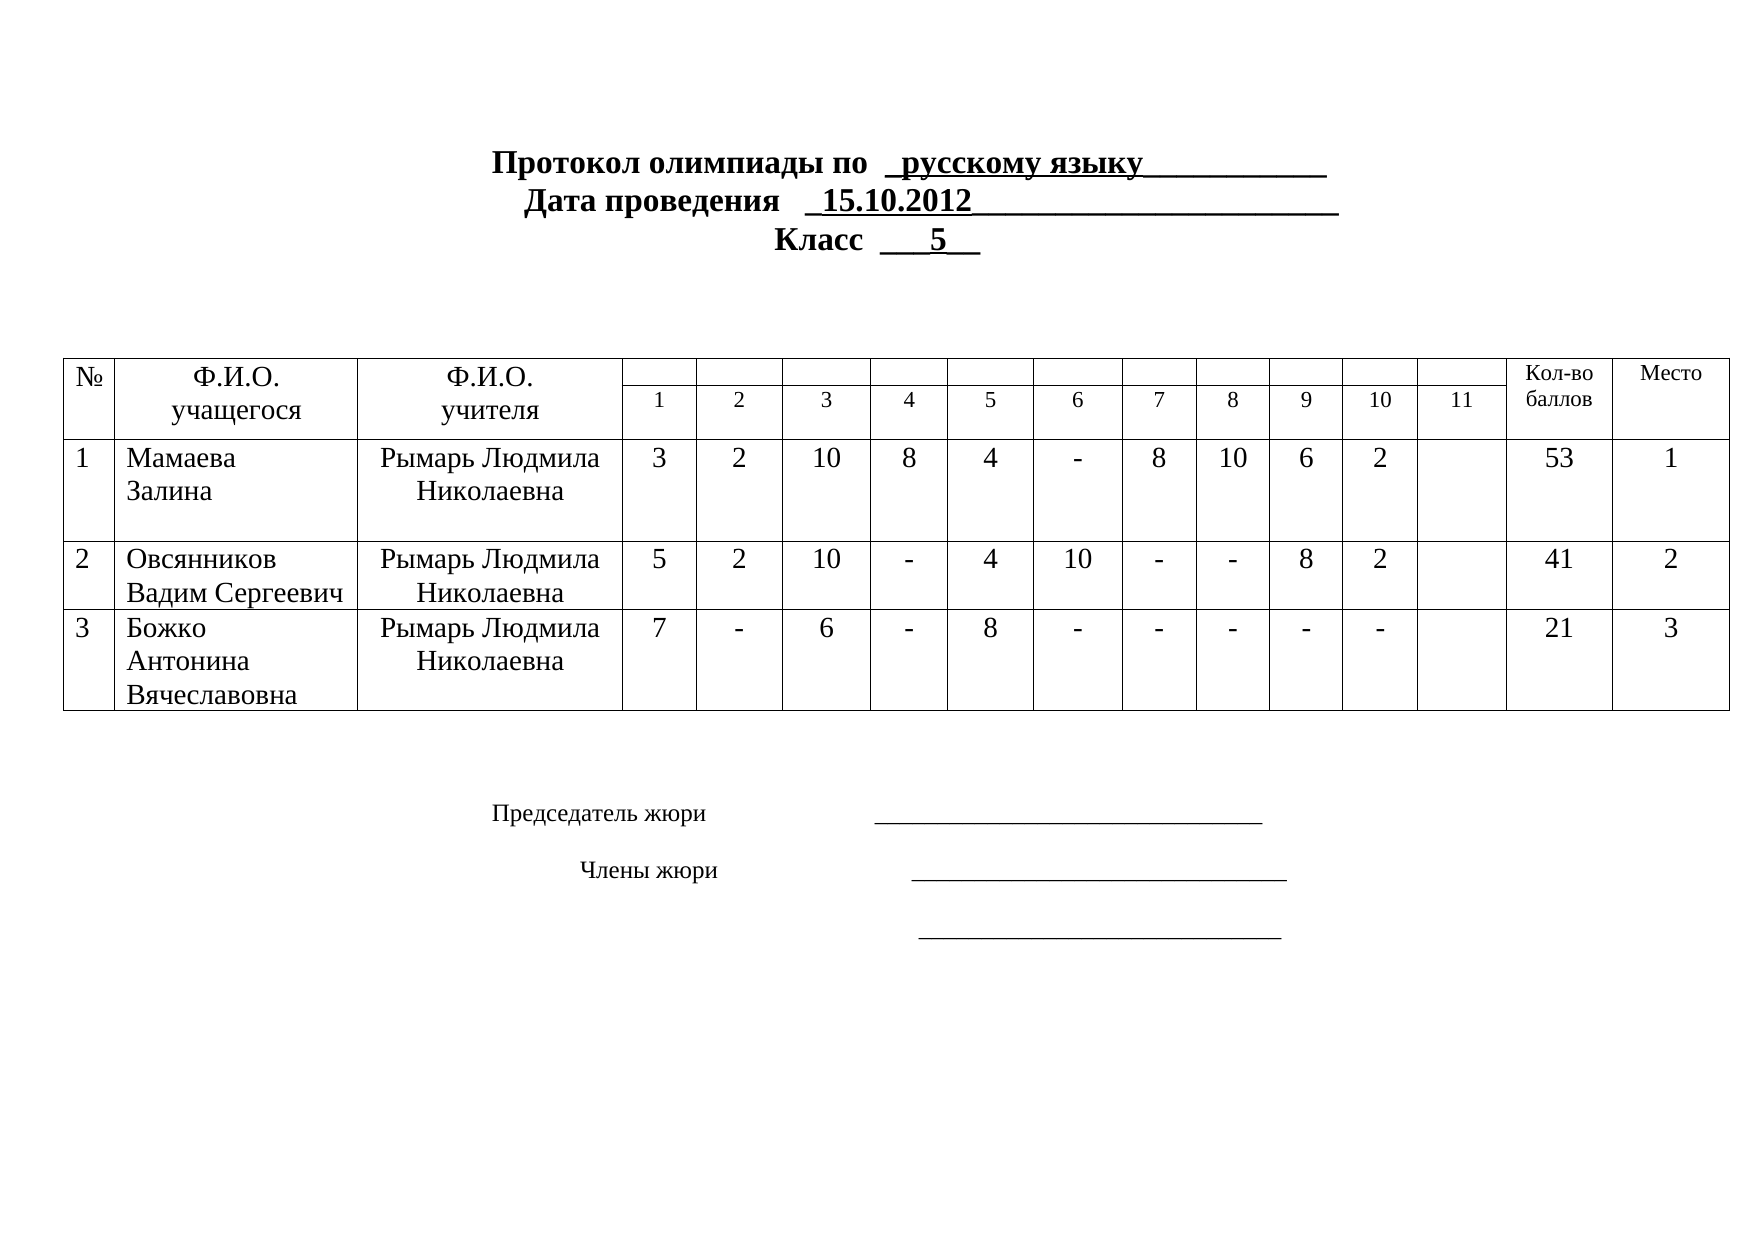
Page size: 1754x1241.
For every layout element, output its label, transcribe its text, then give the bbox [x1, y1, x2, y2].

table_cell 3 [783, 386, 870, 439]
table_header [1270, 359, 1342, 385]
table_cell 9 [1270, 386, 1342, 439]
table_cell 8 [948, 610, 1033, 710]
table_header [871, 359, 947, 385]
table_cell - [1123, 610, 1196, 710]
table_cell 2 [1343, 542, 1417, 609]
table_cell Божко Антонина Вячеславовна [115, 610, 357, 710]
table_cell 10 [783, 440, 870, 541]
text Председатель жюри _______________________________ [75, 798, 1679, 826]
table_header [623, 359, 696, 385]
table_cell 8 [871, 440, 947, 541]
table_cell 8 [1123, 440, 1196, 541]
table_cell 11 [1418, 386, 1506, 439]
table_cell 3 [1613, 610, 1729, 710]
table_cell 2 [1343, 440, 1417, 541]
table_cell 2 [697, 542, 782, 609]
table_cell Рымарь Людмила Николаевна [358, 542, 622, 609]
table_cell 2 [697, 440, 782, 541]
table_header Ф.И.О. учащегося [115, 359, 357, 439]
table_cell 3 [64, 610, 114, 710]
table_header [1343, 359, 1417, 385]
table_cell 2 [64, 542, 114, 609]
table_cell 4 [871, 386, 947, 439]
table_header [1418, 359, 1506, 385]
table_cell - [1034, 610, 1122, 710]
table_cell - [1034, 440, 1122, 541]
table_cell 8 [1197, 386, 1269, 439]
table_cell - [871, 610, 947, 710]
table_cell - [1270, 610, 1342, 710]
table_cell Рымарь Людмила Николаевна [358, 440, 622, 541]
table_cell [1418, 440, 1506, 541]
table_cell 5 [623, 542, 696, 609]
table_cell 6 [783, 610, 870, 710]
table_cell [1418, 542, 1506, 609]
table_cell 4 [948, 440, 1033, 541]
text _____________________________ [75, 913, 1679, 941]
table_cell 8 [1270, 542, 1342, 609]
table_cell - [1197, 610, 1269, 710]
table_cell 10 [1197, 440, 1269, 541]
table_cell 10 [1034, 542, 1122, 609]
table_cell 5 [948, 386, 1033, 439]
table_cell 53 [1507, 440, 1612, 541]
table_header [1197, 359, 1269, 385]
table_cell 41 [1507, 542, 1612, 609]
table_cell 21 [1507, 610, 1612, 710]
table_cell 10 [1343, 386, 1417, 439]
table_cell 6 [1034, 386, 1122, 439]
table_header Кол-во баллов [1507, 359, 1612, 439]
table_header Ф.И.О. учителя [358, 359, 622, 439]
table_cell 10 [783, 542, 870, 609]
table_header [1034, 359, 1122, 385]
table_cell 7 [1123, 386, 1196, 439]
table_cell 1 [623, 386, 696, 439]
table_cell - [1343, 610, 1417, 710]
table_header [1123, 359, 1196, 385]
text Члены жюри ______________________________ [75, 855, 1679, 884]
table_cell 2 [697, 386, 782, 439]
table_cell 1 [1613, 440, 1729, 541]
table_cell - [1123, 542, 1196, 609]
table_header [697, 359, 782, 385]
table_cell 4 [948, 542, 1033, 609]
table_header [783, 359, 870, 385]
table_cell [1418, 610, 1506, 710]
table_cell 6 [1270, 440, 1342, 541]
table_cell - [1197, 542, 1269, 609]
table_cell 1 [64, 440, 114, 541]
table_cell 2 [1613, 542, 1729, 609]
table_cell Рымарь Людмила Николаевна [358, 610, 622, 710]
table_header № [64, 359, 114, 439]
table_cell 7 [623, 610, 696, 710]
table_cell 3 [623, 440, 696, 541]
text Дата проведения _15.10.2012______________________ [75, 180, 1679, 219]
table_cell Овсянников Вадим Сергеевич [115, 542, 357, 609]
table_cell - [871, 542, 947, 609]
text Класс ___5__ [75, 219, 1679, 257]
table_header [948, 359, 1033, 385]
table_cell - [697, 610, 782, 710]
table_cell Мамаева Залина [115, 440, 357, 541]
table_header Место [1613, 359, 1729, 439]
text Протокол олимпиады по _русскому языку___________ [75, 142, 1679, 180]
